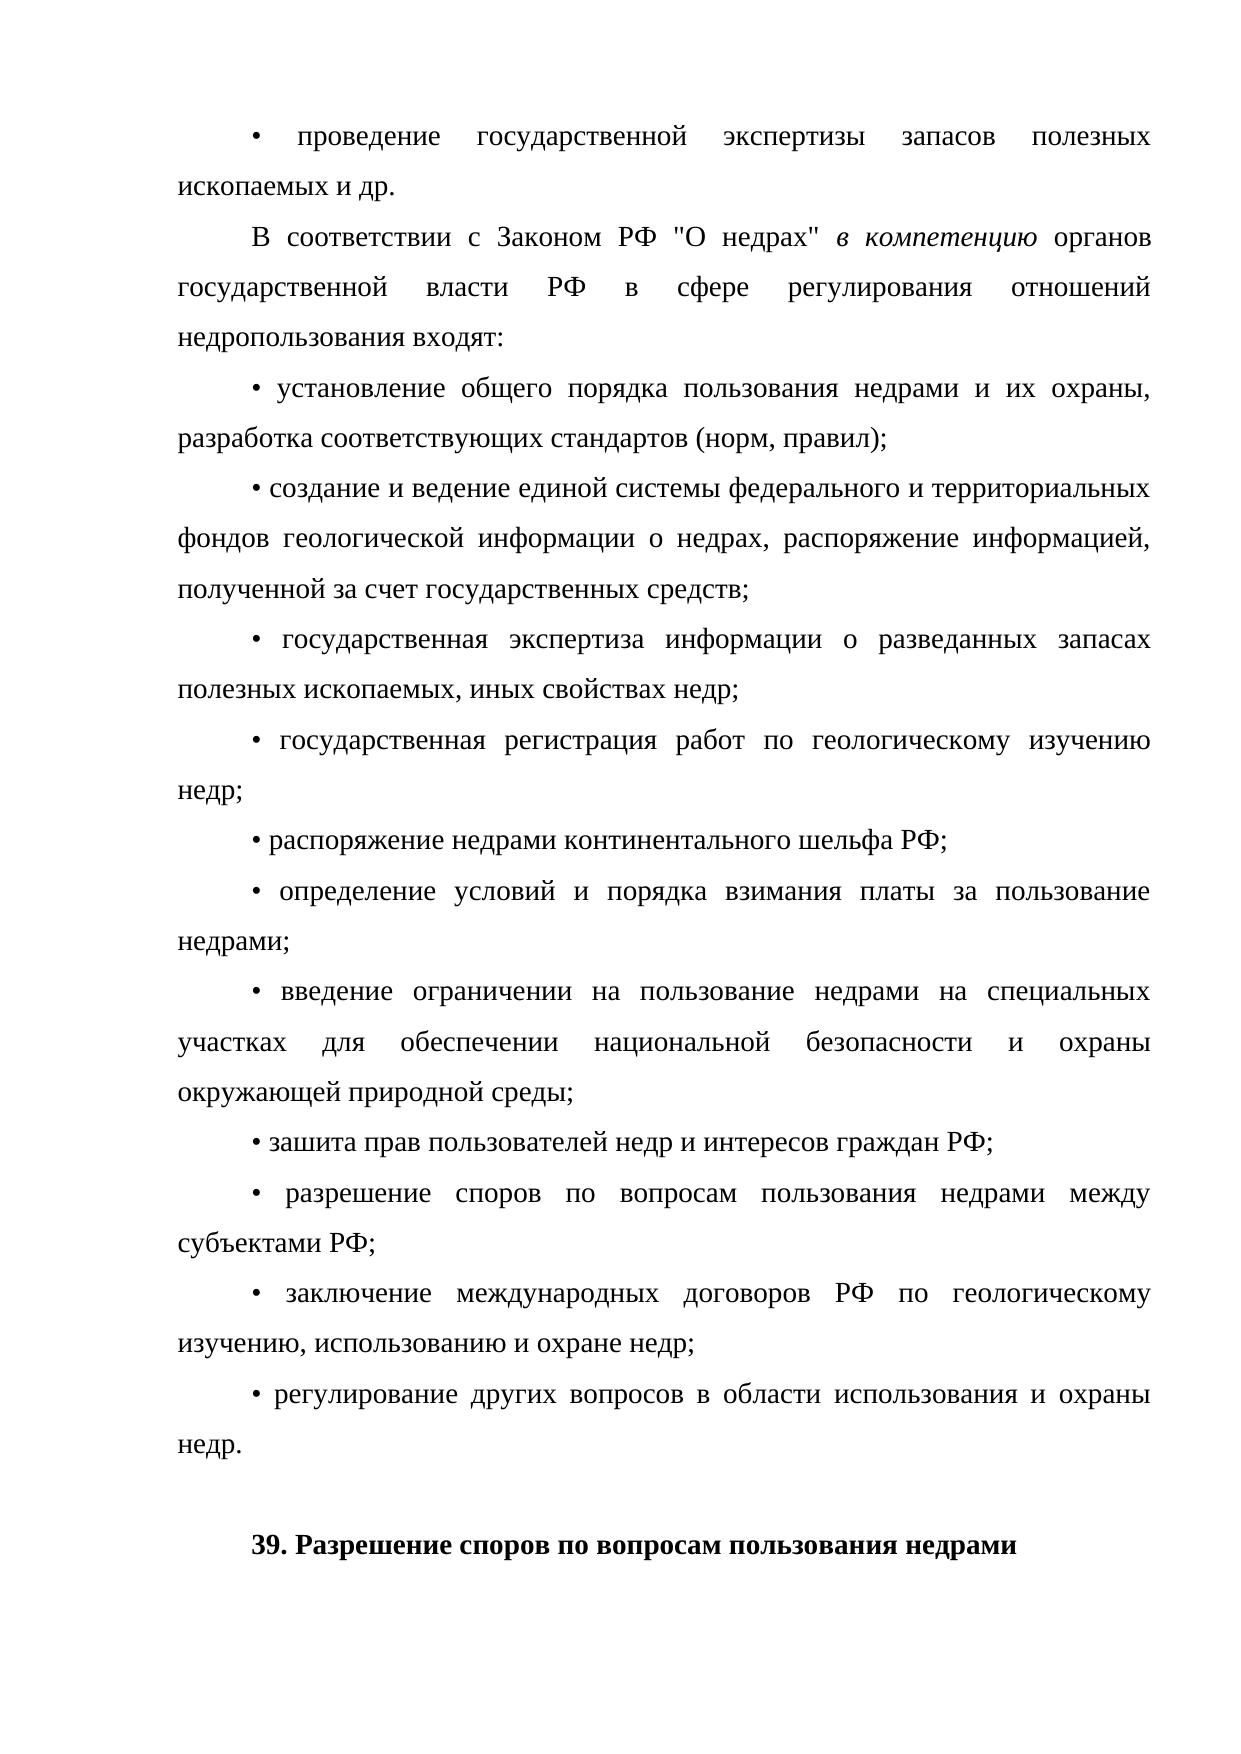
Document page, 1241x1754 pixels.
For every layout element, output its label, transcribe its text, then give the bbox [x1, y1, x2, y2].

text • проведение государственной экспертизы запасов полезных ископаемых и др. [177, 118, 1152, 202]
text • распоряжение недрами континентального шельфа РФ; [177, 822, 1152, 856]
text • создание и ведение единой системы федерального и территориальных фондов геологической информации о недрах, распоряжение информацией, полученной за счет государственных средств; [177, 470, 1152, 604]
text • введение ограничении на пользование недрами на специальных участках для обеспечении национальной безопасности и охраны окружающей природной среды; [177, 973, 1152, 1108]
text • заключение международных договоров РФ по геологическому изучению, использованию и охране недр; [177, 1275, 1152, 1359]
text В соответствии с Законом РФ "О недрах" в компетенцию органов государственной власти РФ в сфере регулирования отношений недропользования входят: [177, 219, 1152, 353]
text • зашита прав пользователей недр и интересов граждан РФ; [177, 1124, 1152, 1158]
text • определение условий и порядка взимания платы за пользование недрами; [177, 873, 1152, 957]
text • государственная регистрация работ по геологическому изучению недр; [177, 722, 1152, 806]
text • регулирование других вопросов в области использования и охраны недр. [177, 1376, 1152, 1460]
text • разрешение споров по вопросам пользования недрами между субъектами РФ; [177, 1175, 1152, 1258]
text • государственная экспертиза информации о разведанных запасах полезных ископаемых, иных свойствах недр; [177, 621, 1152, 705]
text 39. Разрешение споров по вопросам пользования недрами [177, 1527, 1152, 1560]
text • установление общего порядка пользования недрами и их охраны, разработка соответствующих стандартов (норм, правил); [177, 370, 1152, 453]
